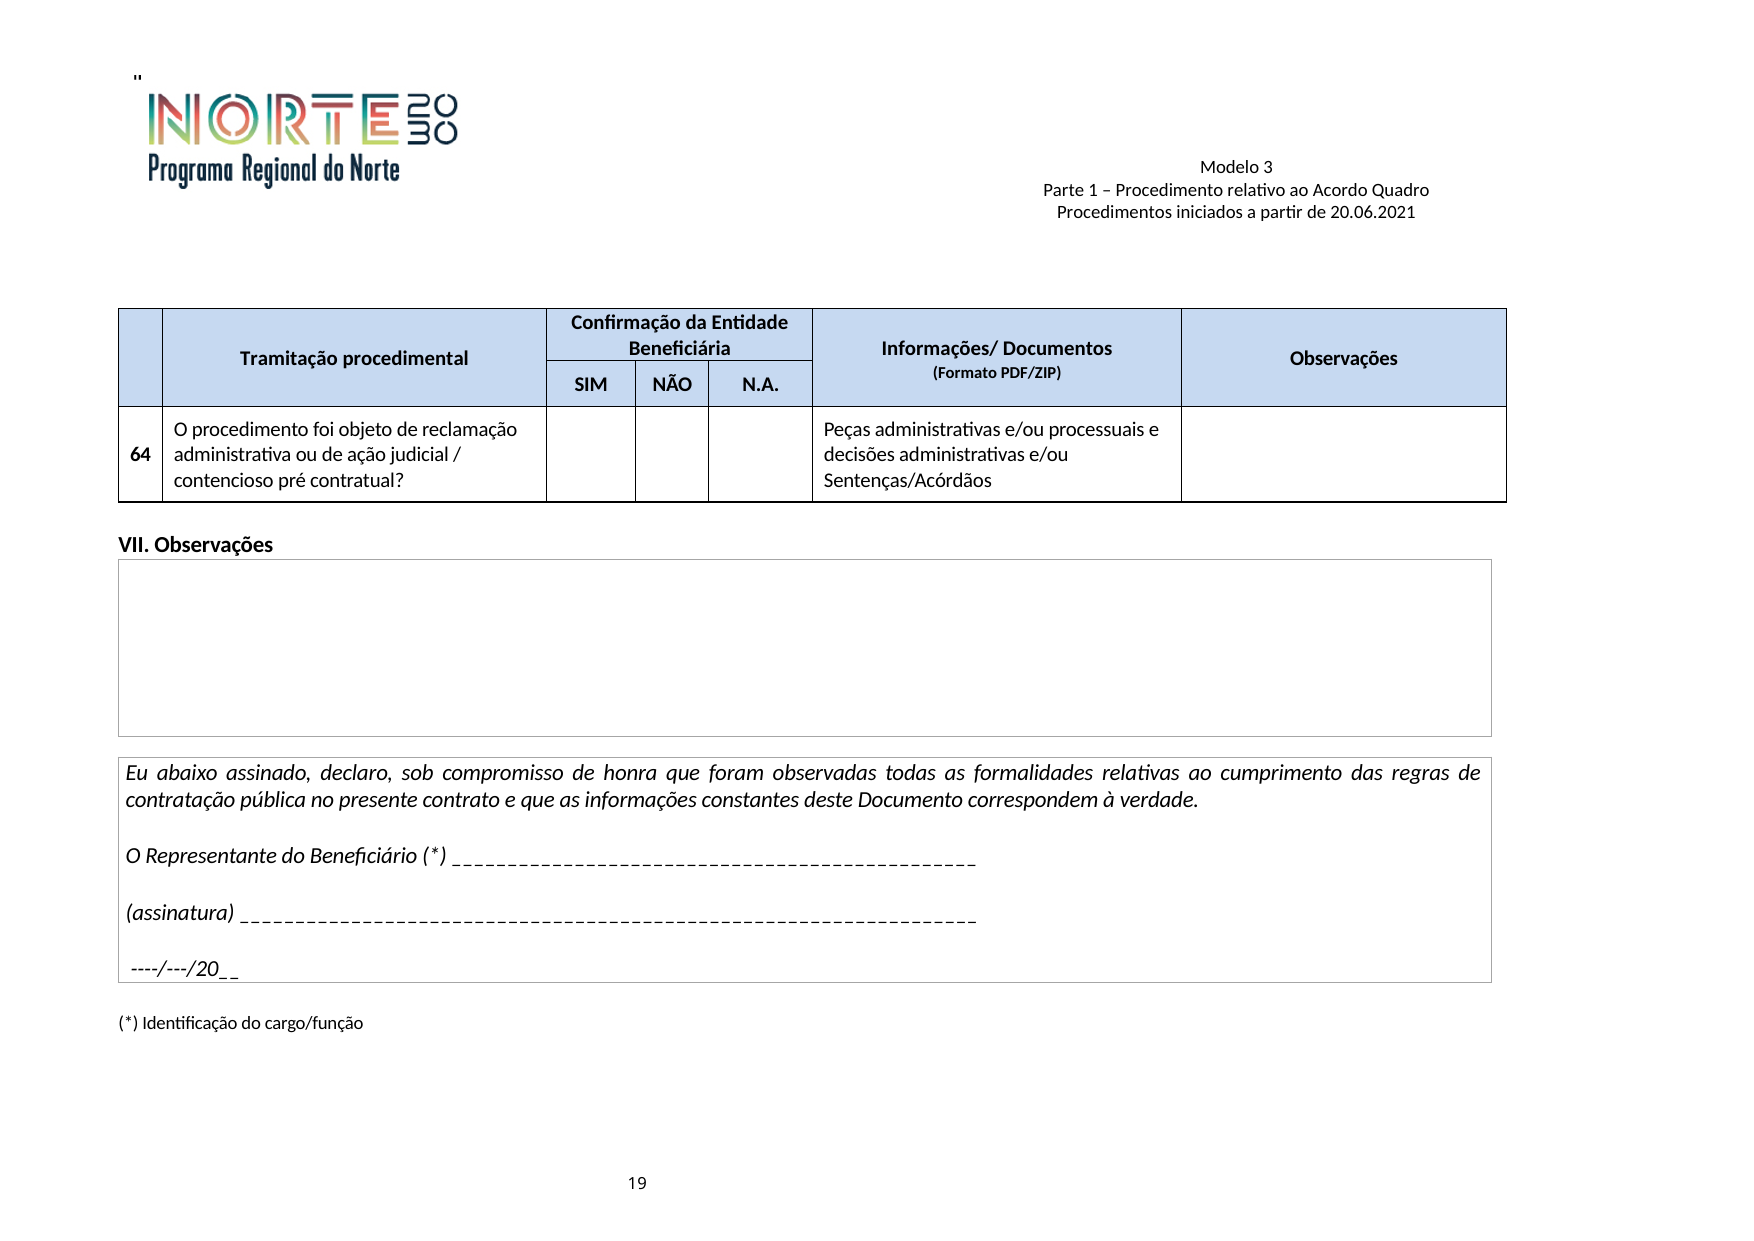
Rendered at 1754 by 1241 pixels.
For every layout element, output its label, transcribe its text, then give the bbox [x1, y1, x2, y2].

table_cell NÃO [636, 361, 708, 406]
table_header Eu abaixo assinado, declaro, sob compromisso de honra que foram observadas todas as formalidades relativas ao cumprimento das regras de contratação pública no presente contrato e que as informações constantes deste Documento correspondem à verdade. O Representante do Beneficiário (*) _______________________________________________ (assinatura) __________________________________________________________________ ----/---/20__ [119, 758, 1491, 982]
table_header Observações [1182, 309, 1506, 406]
table_header [119, 560, 1491, 736]
table_cell N.A. [709, 361, 812, 406]
picture [129, 75, 469, 208]
table_cell 64 [119, 407, 162, 501]
table_cell SIM [547, 361, 635, 406]
table_cell [1182, 407, 1506, 501]
text (*) Identificação do cargo/função [118, 1011, 1491, 1034]
table_header Informações/ Documentos (Formato PDF/ZIP) [813, 309, 1181, 406]
table_header Tramitação procedimental [163, 309, 546, 406]
table_cell O procedimento foi objeto de reclamação administrativa ou de ação judicial / contencioso pré contratual? [163, 407, 546, 501]
table_cell Peças administrativas e/ou processuais e decisões administrativas e/ou Sentenças/Acórdãos [813, 407, 1181, 501]
table_cell [636, 407, 708, 501]
text VII. Observações [118, 531, 1491, 558]
table_cell [709, 407, 812, 501]
table_cell [547, 407, 635, 501]
table_header Confirmação da Entidade Beneficiária [547, 309, 812, 360]
table_header [119, 309, 162, 406]
